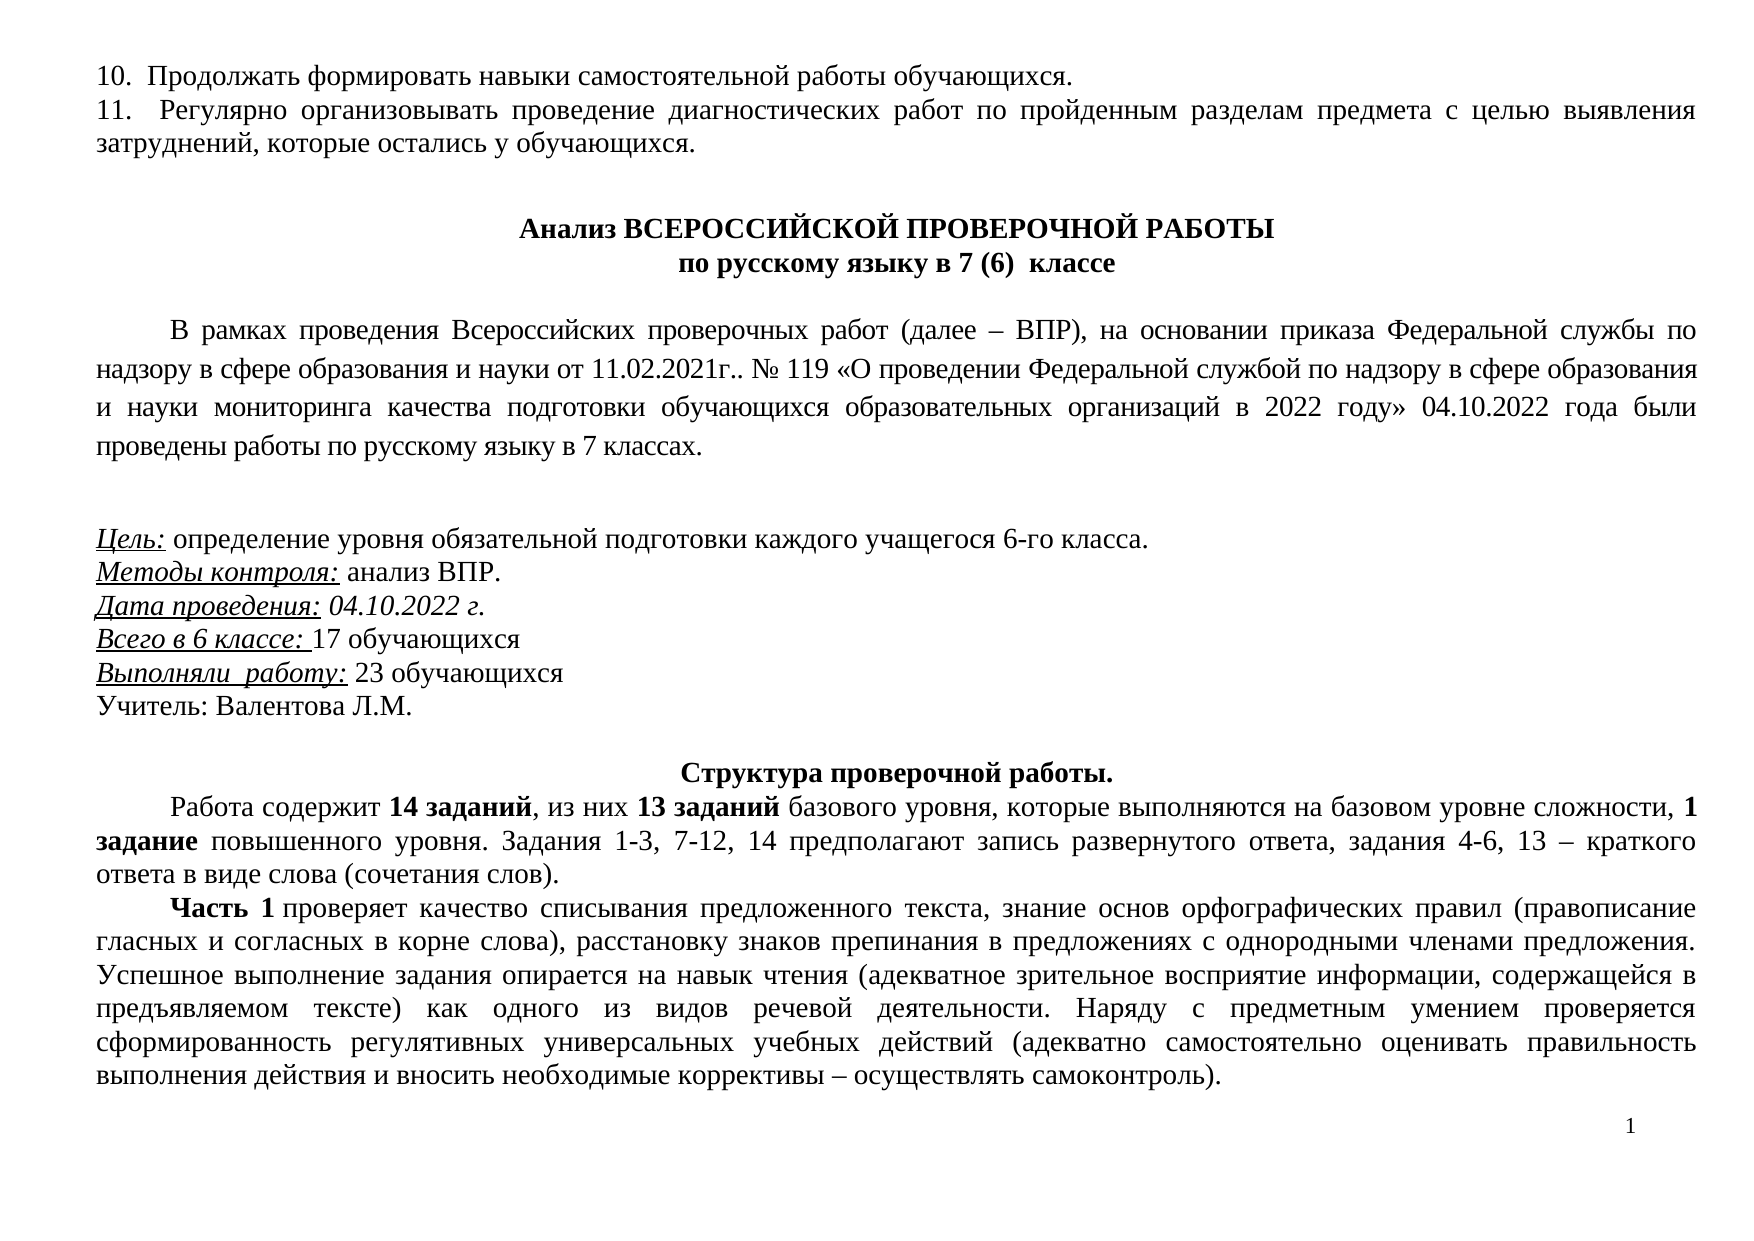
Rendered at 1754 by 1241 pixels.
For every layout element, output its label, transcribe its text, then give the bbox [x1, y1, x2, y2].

text Дата проведения: 04.10.2022 г. [96, 588, 1698, 621]
text Работа содержит 14 заданий, из них 13 заданий базового уровня, которые выполняются на базовом уровне сложности, 1 задание повышенного уровня. Задания 1-3, 7-12, 14 предполагают запись развернутого ответа, задания 4-6, 13 – краткого ответа в виде слова (сочетания слов). [96, 789, 1698, 890]
text Учитель: Валентова Л.М. [96, 688, 1698, 722]
text Анализ ВСЕРОССИЙСКОЙ ПРОВЕРОЧНОЙ РАБОТЫ [96, 212, 1698, 245]
text В рамках проведения Всероссийских проверочных работ (далее – ВПР), на основании приказа Федеральной службы по надзору в сфере образования и науки от 11.02.2021г.. № 119 «О проведении Федеральной службой по надзору в сфере образования и науки мониторинга качества подготовки обучающихся образовательных организаций в 2022 году» 04.10.2022 года были проведены работы по русскому языку в 7 классах. [96, 312, 1698, 461]
text Выполняли работу: 23 обучающихся [96, 655, 1698, 688]
text Всего в 6 классе: 17 обучающихся [96, 621, 1698, 655]
text Структура проверочной работы. [96, 756, 1698, 789]
text по русскому языку в 7 (6) классе [96, 245, 1698, 279]
text Цель: определение уровня обязательной подготовки каждого учащегося 6-го класса. [96, 521, 1698, 554]
text 11. Регулярно организовывать проведение диагностических работ по пройденным разделам предмета с целью выявления затруднений, которые остались у обучающихся. [96, 92, 1698, 159]
text Часть 1 проверяет качество списывания предложенного текста, знание основ орфографических правил (правописание гласных и согласных в корне слова), расстановку знаков препинания в предложениях с однородными членами предложения. Успешное выполнение задания опирается на навык чтения (адекватное зрительное восприятие информации, содержащейся в предъявляемом тексте) как одного из видов речевой деятельности. Наряду с предметным умением проверяется сформированность регулятивных универсальных учебных действий (адекватно самостоятельно оценивать правильность выполнения действия и вносить необходимые коррективы – осуществлять самоконтроль). [96, 890, 1698, 1091]
text Методы контроля: анализ ВПР. [96, 554, 1698, 588]
text 10. Продолжать формировать навыки самостоятельной работы обучающихся. [96, 58, 1698, 92]
